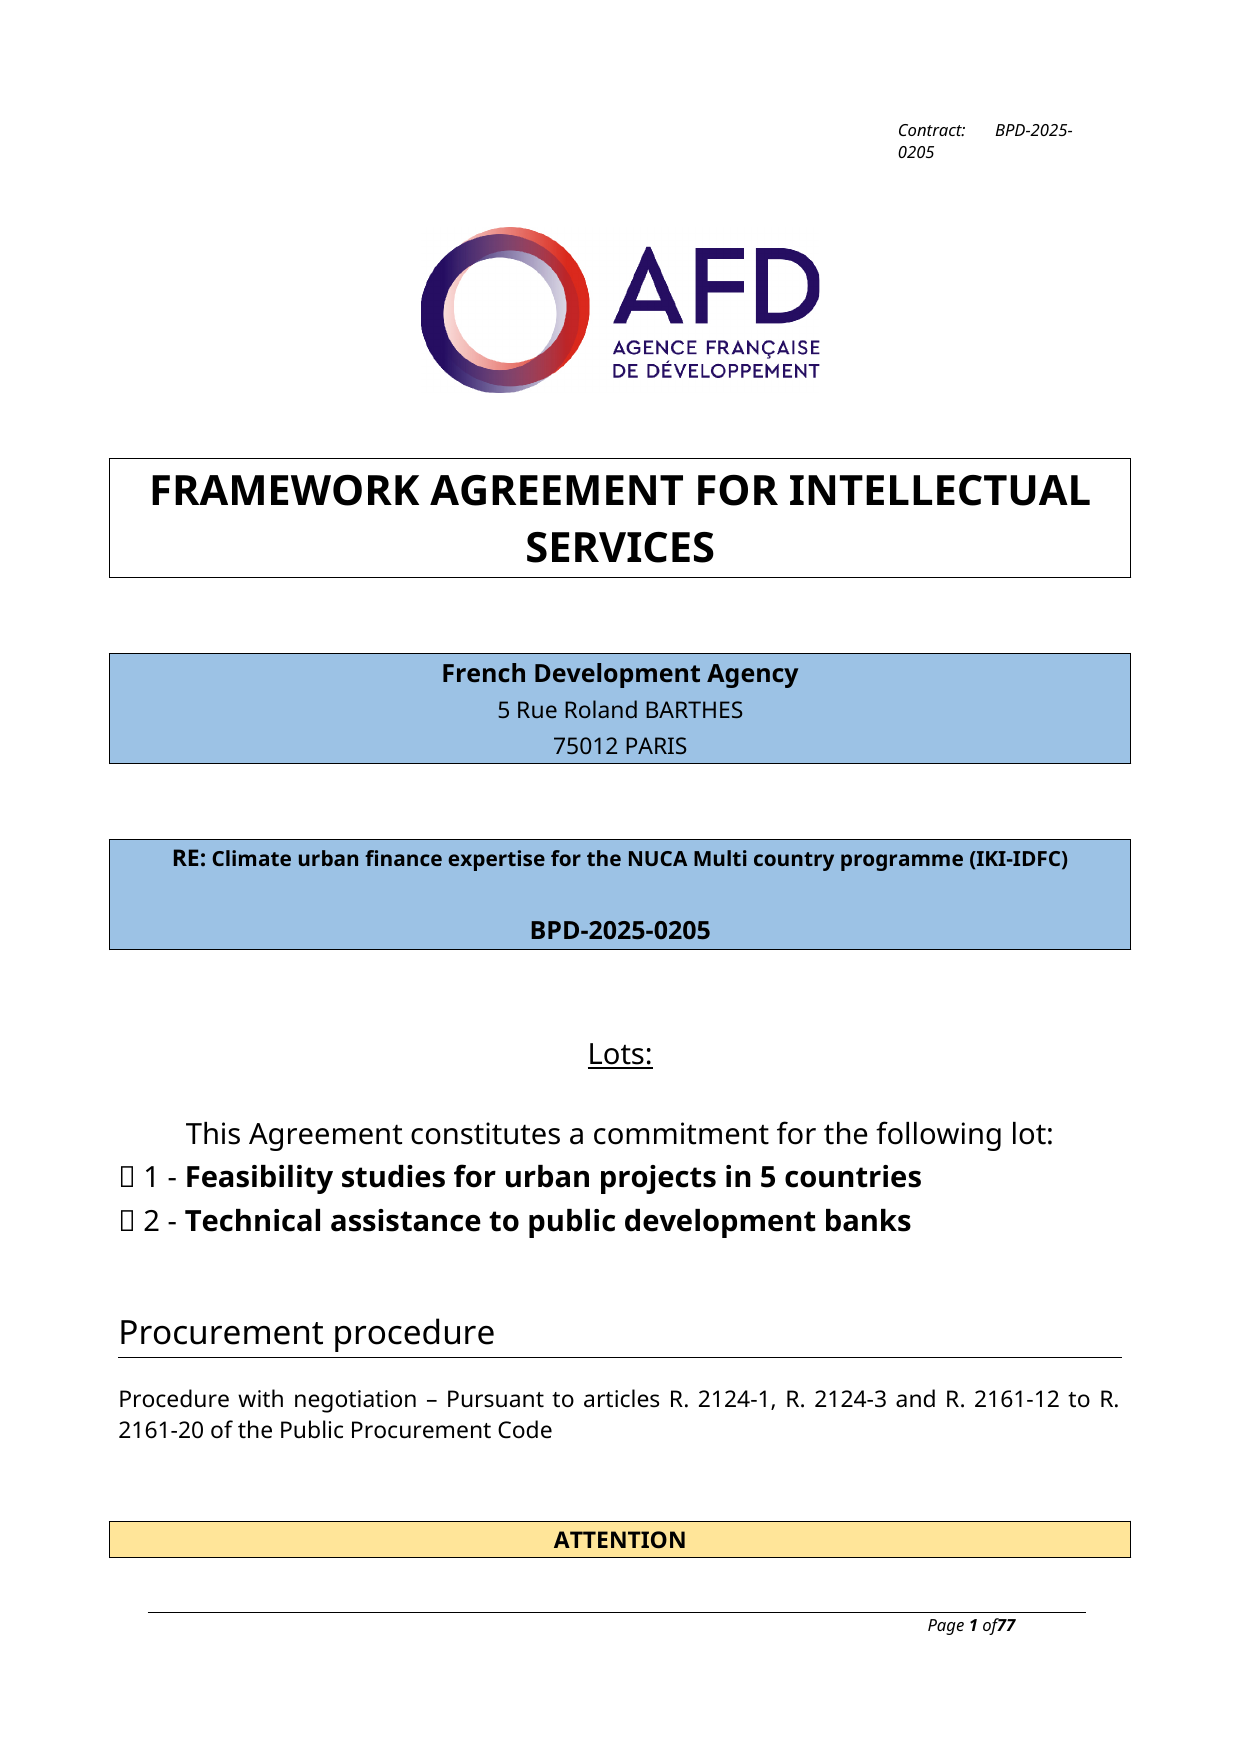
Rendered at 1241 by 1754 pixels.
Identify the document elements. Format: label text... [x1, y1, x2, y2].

text 5 Rue Roland BARTHES [110, 691, 1130, 726]
text RE: Climate urban finance expertise for the NUCA Multi country programme (IKI-IDFC) [110, 840, 1130, 873]
text ATTENTION [110, 1522, 1130, 1557]
text  1 - Feasibility studies for urban projects in 5 countries [118, 1157, 1122, 1196]
picture [421, 227, 820, 393]
text 75012 PARIS [110, 727, 1130, 763]
text Procurement procedure [118, 1309, 1122, 1357]
text Lots: [118, 1034, 1122, 1073]
text BPD-2025-0205 [110, 910, 1130, 949]
text This Agreement constitutes a commitment for the following lot: [118, 1113, 1122, 1153]
text  2 - Technical assistance to public development banks [118, 1201, 1122, 1240]
text French Development Agency [110, 654, 1130, 690]
text FRAMEWORK AGREEMENT FOR INTELLECTUAL SERVICES [110, 459, 1130, 577]
text Procedure with negotiation – Pursuant to articles R. 2124-1, R. 2124-3 and R. 2161-12 to R. 2161-20 of the Public Procurement Code [118, 1383, 1122, 1446]
